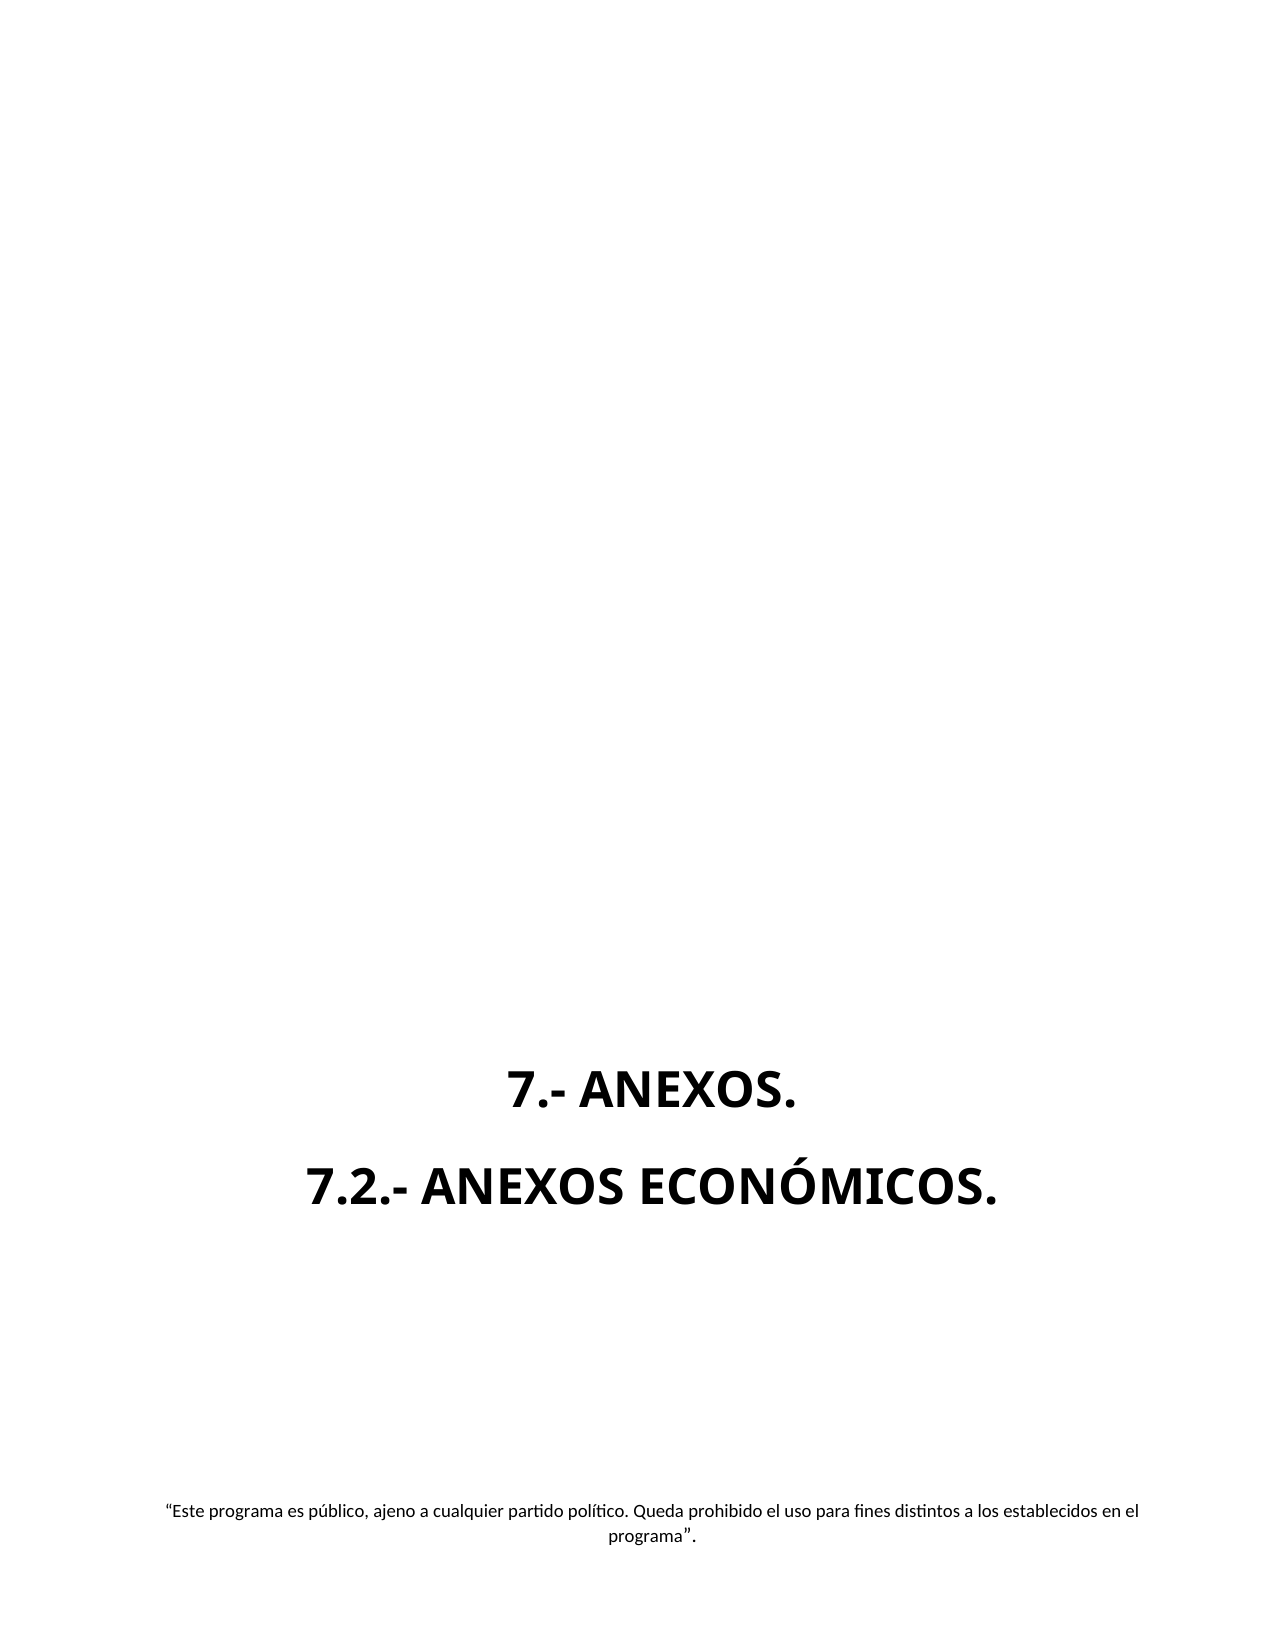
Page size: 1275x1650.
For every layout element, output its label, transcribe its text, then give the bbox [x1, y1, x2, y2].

text 7.2.- ANEXOS ECONÓMICOS. [148, 1151, 1157, 1219]
text 7.- ANEXOS. [148, 1054, 1157, 1122]
